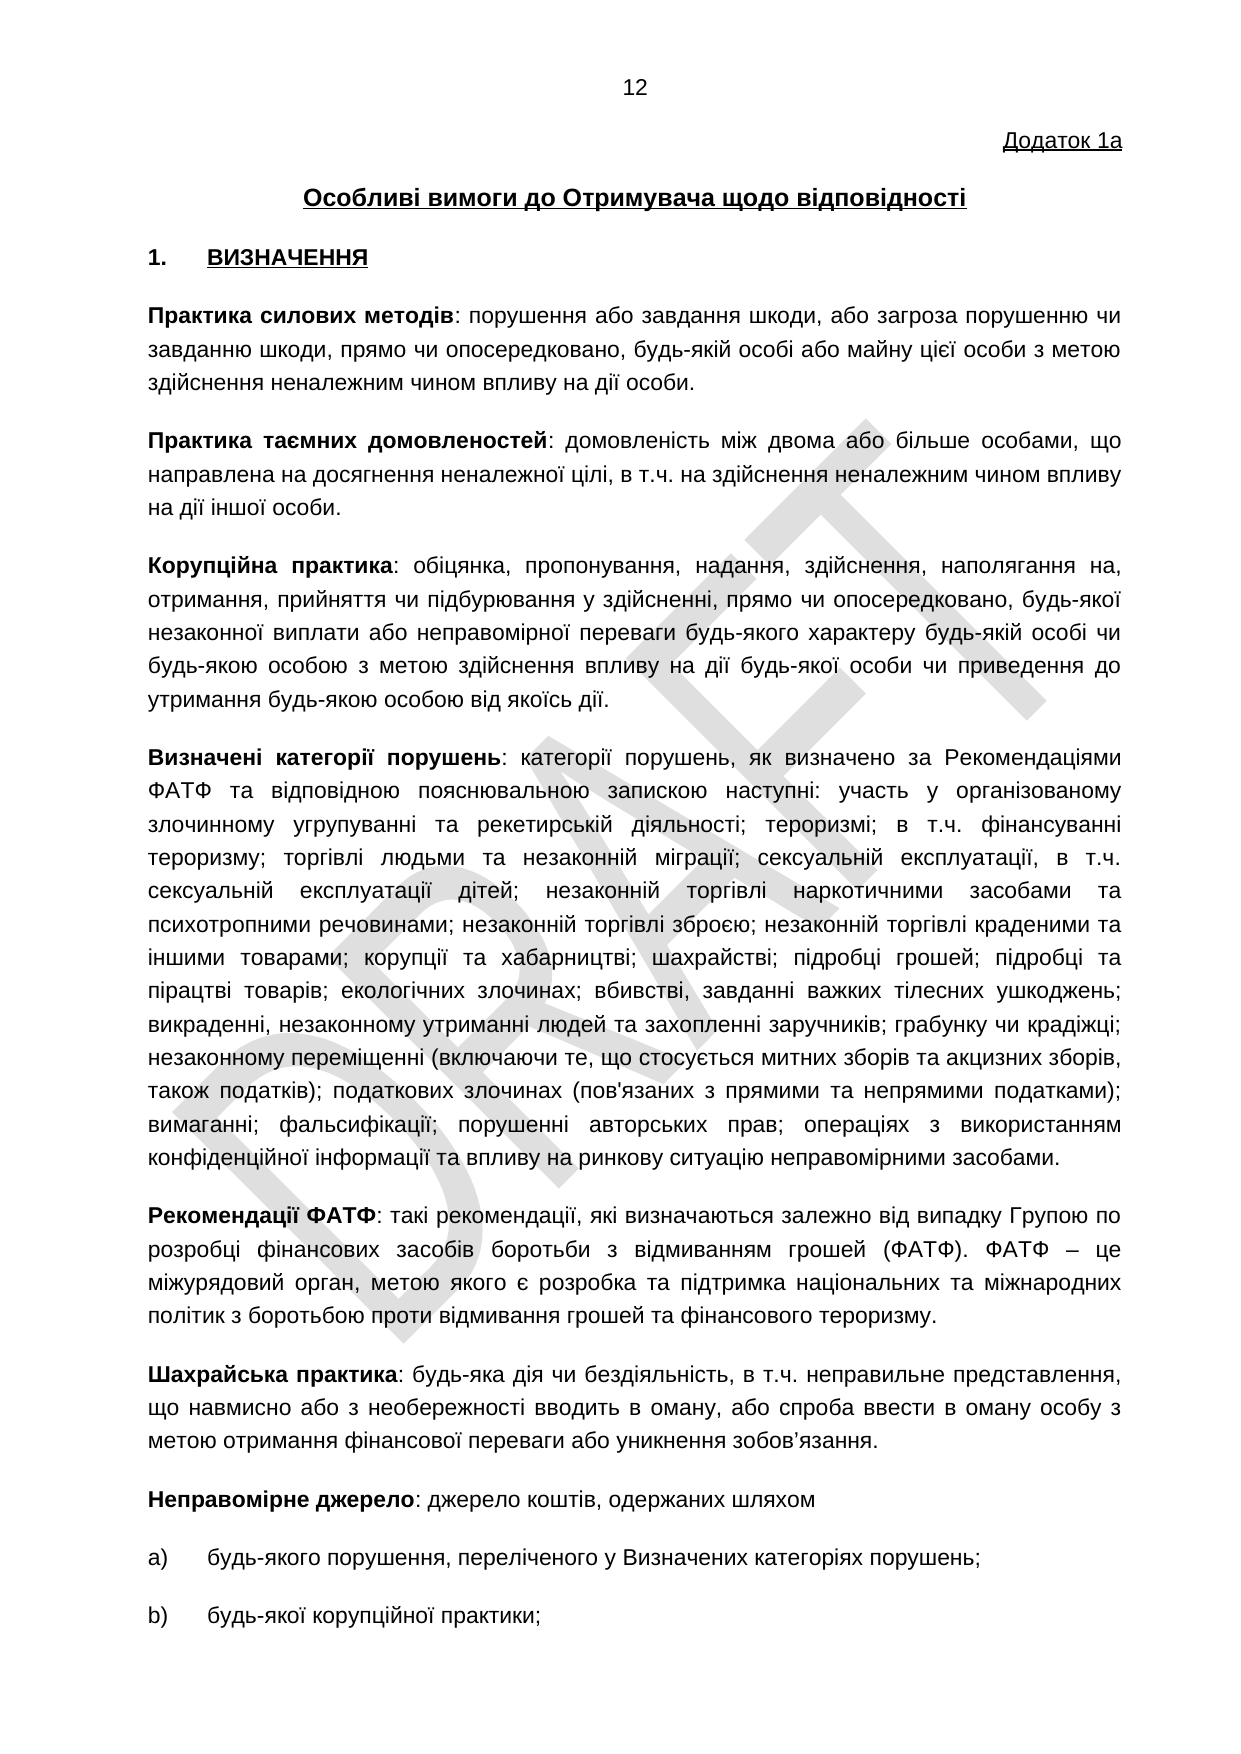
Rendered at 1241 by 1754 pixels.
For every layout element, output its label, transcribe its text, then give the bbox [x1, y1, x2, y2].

text Практика силових методів: порушення або завдання шкоди, або загроза порушенню чи завданню шкоди, прямо чи опосередковано, будь-якій особі або майну цієї особи з метою здійснення неналежним чином впливу на дії особи. [148, 295, 1122, 395]
list ВИЗНАЧЕННЯ [148, 237, 1122, 270]
subtitle Особливі вимоги до Отримувача щодо відповідності [148, 178, 1122, 212]
text Практика таємних домовленостей: домовленість між двома або більше особами, що направлена на досягнення неналежної цілі, в т.ч. на здійснення неналежним чином впливу на дії іншої особи. [148, 420, 1122, 520]
text a) будь-якого порушення, переліченого у Визначених категоріях порушень; [148, 1537, 1122, 1570]
text b) будь-якої корупційної практики; [148, 1595, 1122, 1628]
text Додаток 1a [148, 127, 1122, 153]
text Корупційна практика: обіцянка, пропонування, надання, здійснення, наполягання на, отримання, прийняття чи підбурювання у здійсненні, прямо чи опосередковано, будь-якої незаконної виплати або неправомірної переваги будь-якого характеру будь-якій особі чи будь-якою особою з метою здійснення впливу на дії будь-якої особи чи приведення до утримання будь-якою особою від якоїсь дії. [148, 545, 1122, 712]
text Шахрайська практика: будь-яка дія чи бездіяльність, в т.ч. неправильне представлення, що навмисно або з необережності вводить в оману, або спроба ввести в оману особу з метою отримання фінансової переваги або уникнення зобов’язання. [148, 1353, 1122, 1453]
text Рекомендації ФАТФ: такі рекомендації, які визначаються залежно від випадку Групою по розробці фінансових засобів боротьби з відмиванням грошей (ФАТФ). ФАТФ – це міжурядовий орган, метою якого є розробка та підтримка національних та міжнародних політик з боротьбою проти відмивання грошей та фінансового тероризму. [148, 1195, 1122, 1328]
text Визначені категорії порушень: категорії порушень, як визначено за Рекомендаціями ФАТФ та відповідною пояснювальною запискою наступні: участь у організованому злочинному угрупуванні та рекетирській діяльності; тероризмі; в т.ч. фінансуванні тероризму; торгівлі людьми та незаконній міграції; сексуальній експлуатації, в т.ч. сексуальній експлуатації дітей; незаконній торгівлі наркотичними засобами та психотропними речовинами; незаконній торгівлі зброєю; незаконній торгівлі краденими та іншими товарами; корупції та хабарництві; шахрайстві; підробці грошей; підробці та пірацтві товарів; екологічних злочинах; вбивстві, завданні важких тілесних ушкоджень; викраденні, незаконному утриманні людей та захопленні заручників; грабунку чи крадіжці; незаконному переміщенні (включаючи те, що стосується митних зборів та акцизних зборів, також податків); податкових злочинах (пов'язаних з прямими та непрямими податками); вимаганні; фальсифікації; порушенні авторських прав; операціях з використанням конфіденційної інформації та впливу на ринкову ситуацію неправомірними засобами. [148, 737, 1122, 1170]
text Неправомірне джерело: джерело коштів, одержаних шляхом [148, 1478, 1122, 1512]
